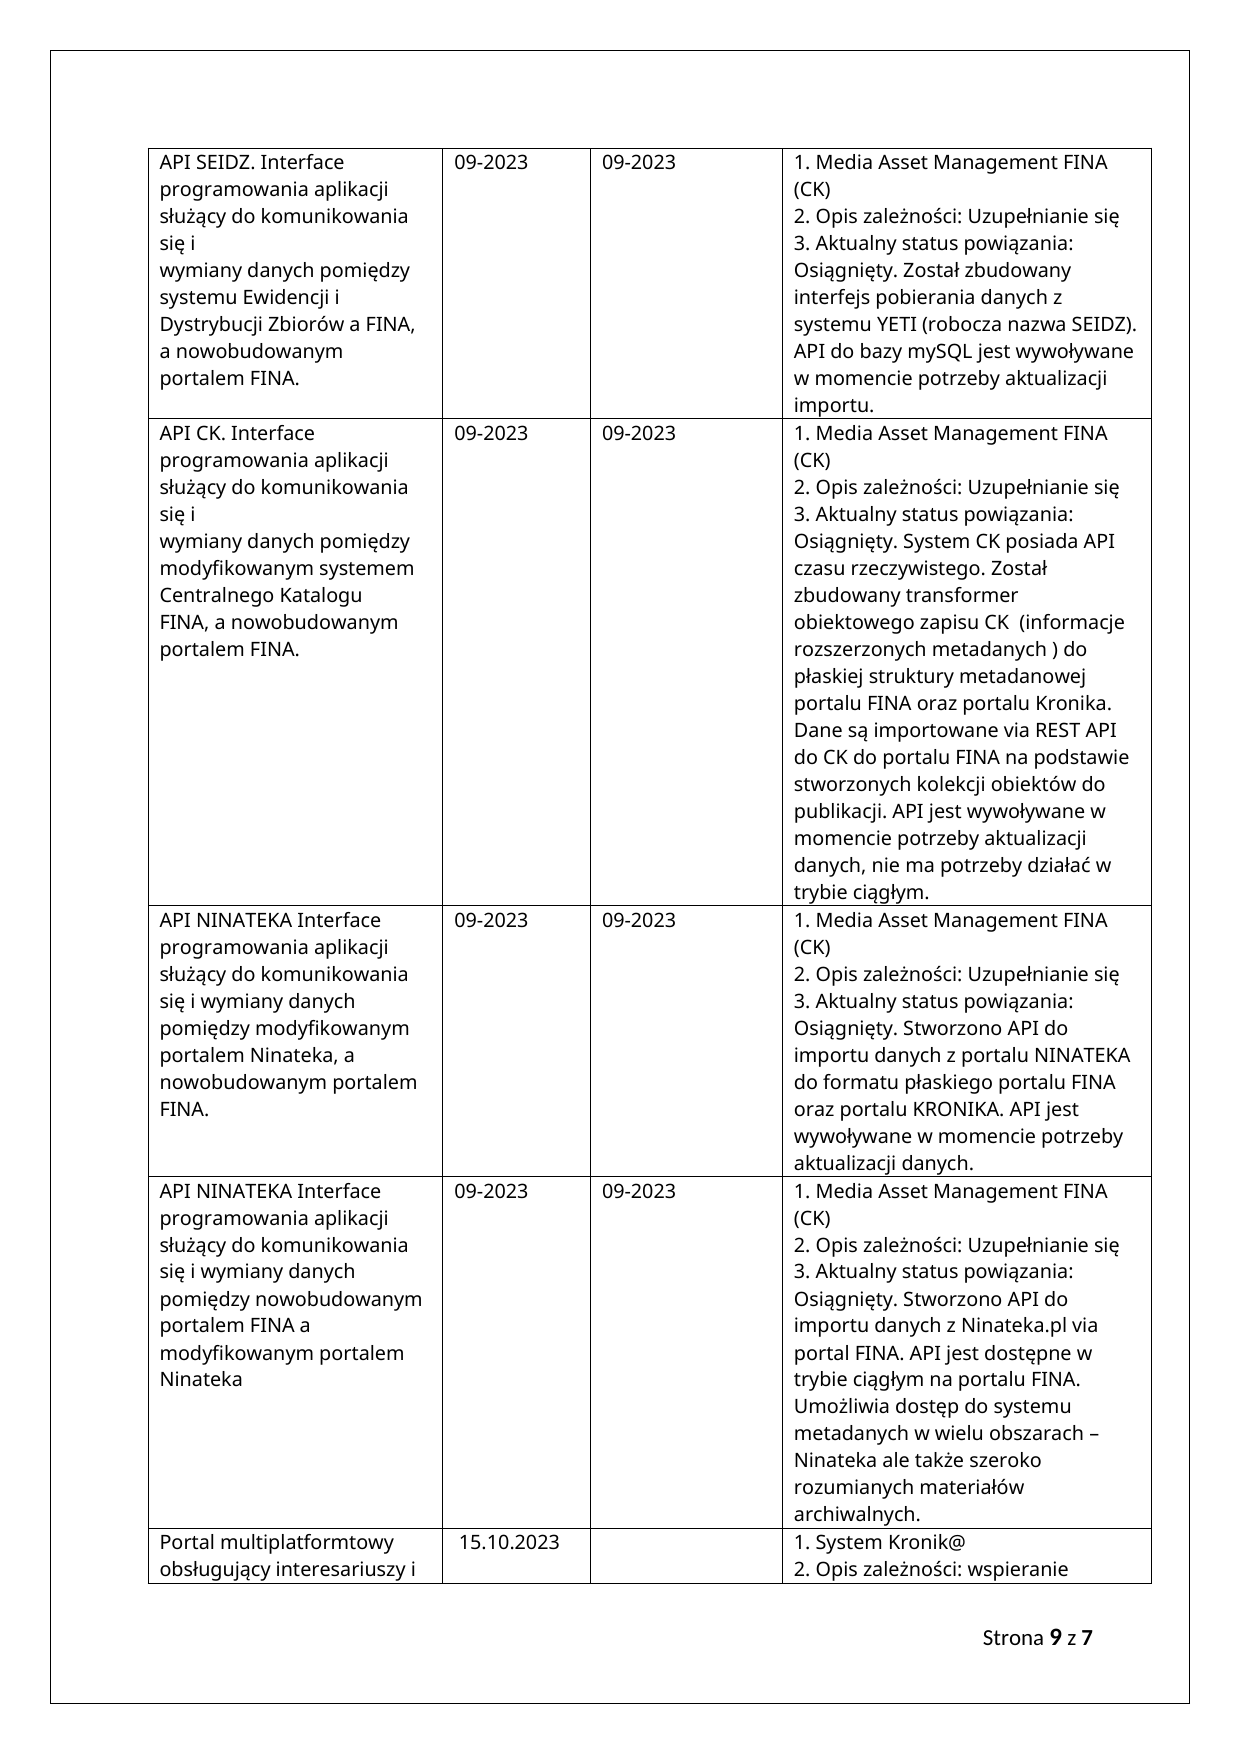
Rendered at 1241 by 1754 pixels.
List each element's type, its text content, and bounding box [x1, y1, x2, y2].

table_header 09-2023 [443, 149, 590, 418]
table_cell 09-2023 [443, 906, 590, 1176]
table_cell 15.10.2023 [443, 1529, 590, 1583]
table_cell 09-2023 [591, 906, 782, 1176]
table_cell 09-2023 [443, 1177, 590, 1528]
table_header 09-2023 [591, 149, 782, 418]
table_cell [149, 1529, 442, 1583]
table_cell API NINATEKA Interface programowania aplikacji służący do komunikowania się i wymiany danych pomiędzy nowobudowanym portalem FINA a modyfikowanym portalem Ninateka [149, 1177, 442, 1528]
table_cell 1. Media Asset Management FINA (CK) 2. Opis zależności: Uzupełnianie się 3. Aktualny status powiązania: Osiągnięty. Stworzono API do importu danych z portalu NINATEKA do formatu płaskiego portalu FINA oraz portalu KRONIKA. API jest wywoływane w momencie potrzeby aktualizacji danych. [783, 906, 1151, 1176]
table_cell API NINATEKA Interface programowania aplikacji służący do komunikowania się i wymiany danych pomiędzy modyfikowanym portalem Ninateka, a nowobudowanym portalem FINA. [149, 906, 442, 1176]
table_cell 09-2023 [591, 419, 782, 905]
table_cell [783, 1529, 1151, 1583]
table_cell 09-2023 [443, 419, 590, 905]
table_header 1. Media Asset Management FINA (CK) 2. Opis zależności: Uzupełnianie się 3. Aktualny status powiązania: Osiągnięty. Został zbudowany interfejs pobierania danych z systemu YETI (robocza nazwa SEIDZ). API do bazy mySQL jest wywoływane w momencie potrzeby aktualizacji importu. [783, 149, 1151, 418]
table_cell 1. Media Asset Management FINA (CK) 2. Opis zależności: Uzupełnianie się 3. Aktualny status powiązania: Osiągnięty. System CK posiada API czasu rzeczywistego. Został zbudowany transformer obiektowego zapisu CK (informacje rozszerzonych metadanych ) do płaskiej struktury metadanowej portalu FINA oraz portalu Kronika. Dane są importowane via REST API do CK do portalu FINA na podstawie stworzonych kolekcji obiektów do publikacji. API jest wywoływane w momencie potrzeby aktualizacji danych, nie ma potrzeby działać w trybie ciągłym. [783, 419, 1151, 905]
table_header API SEIDZ. Interface programowania aplikacji służący do komunikowania się i wymiany danych pomiędzy systemu Ewidencji i Dystrybucji Zbiorów a FINA, a nowobudowanym portalem FINA. [149, 149, 442, 418]
table_cell 09-2023 [591, 1177, 782, 1528]
table_cell 1. Media Asset Management FINA (CK) 2. Opis zależności: Uzupełnianie się 3. Aktualny status powiązania: Osiągnięty. Stworzono API do importu danych z Ninateka.pl via portal FINA. API jest dostępne w trybie ciągłym na portalu FINA. Umożliwia dostęp do systemu metadanych w wielu obszarach – Ninateka ale także szeroko rozumianych materiałów archiwalnych. [783, 1177, 1151, 1528]
table_cell [591, 1529, 782, 1583]
table_cell API CK. Interface programowania aplikacji służący do komunikowania się i wymiany danych pomiędzy modyfikowanym systemem Centralnego Katalogu FINA, a nowobudowanym portalem FINA. [149, 419, 442, 905]
